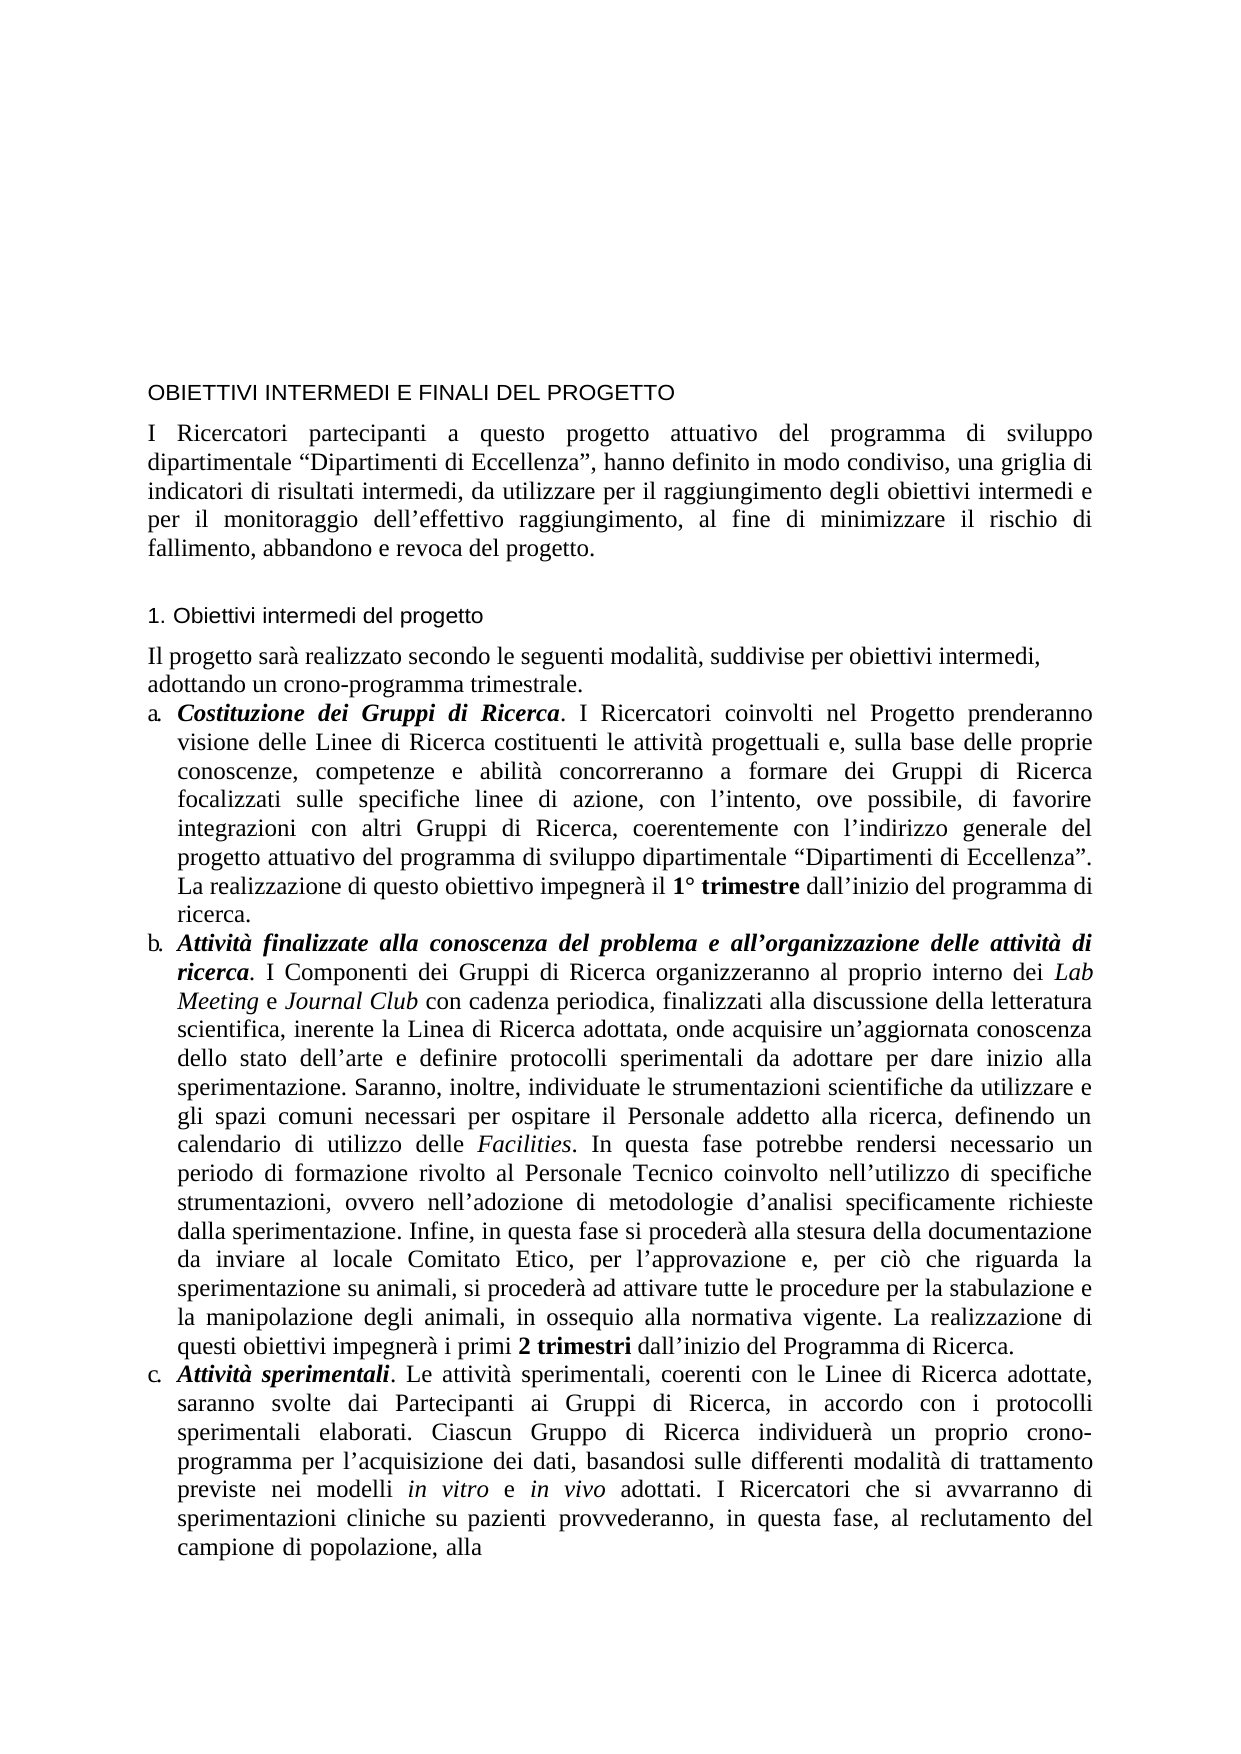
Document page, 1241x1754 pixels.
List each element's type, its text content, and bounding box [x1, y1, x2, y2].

text I Ricercatori partecipanti a questo progetto attuativo del programma di sviluppo dipartimentale “Dipartimenti di Eccellenza”, hanno definito in modo condiviso, una griglia di indicatori di risultati intermedi, da utilizzare per il raggiungimento degli obiettivi intermedi e per il monitoraggio dell’effettivo raggiungimento, al fine di minimizzare il rischio di fallimento, abbandono e revoca del progetto. [147, 418, 1093, 562]
list Attività sperimentali. Le attività sperimentali, coerenti con le Linee di Ricerca adottate, saranno svolte dai Partecipanti ai Gruppi di Ricerca, in accordo con i protocolli sperimentali elaborati. Ciascun Gruppo di Ricerca individuerà un proprio crono-programma per l’acquisizione dei dati, basandosi sulle differenti modalità di trattamento previste nei modelli in vitro e in vivo adottati. I Ricercatori che si avvarranno di sperimentazioni cliniche su pazienti provvederanno, in questa fase, al reclutamento del campione di popolazione, alla [147, 1359, 1093, 1561]
list Attività finalizzate alla conoscenza del problema e all’organizzazione delle attività di ricerca. I Componenti dei Gruppi di Ricerca organizzeranno al proprio interno dei Lab Meeting e Journal Club con cadenza periodica, finalizzati alla discussione della letteratura scientifica, inerente la Linea di Ricerca adottata, onde acquisire un’aggiornata conoscenza dello stato dell’arte e definire protocolli sperimentali da adottare per dare inizio alla sperimentazione. Saranno, inoltre, individuate le strumentazioni scientifiche da utilizzare e gli spazi comuni necessari per ospitare il Personale addetto alla ricerca, definendo un calendario di utilizzo delle Facilities. In questa fase potrebbe rendersi necessario un periodo di formazione rivolto al Personale Tecnico coinvolto nell’utilizzo di specifiche strumentazioni, ovvero nell’adozione di metodologie d’analisi specificamente richieste dalla sperimentazione. Infine, in questa fase si procederà alla stesura della documentazione da inviare al locale Comitato Etico, per l’approvazione e, per ciò che riguarda la sperimentazione su animali, si procederà ad attivare tutte le procedure per la stabulazione e la manipolazione degli animali, in ossequio alla normativa vigente. La realizzazione di questi obiettivi impegnerà i primi 2 trimestri dall’inizio del Programma di Ricerca. [147, 928, 1093, 1359]
list Obiettivi intermedi del progetto [147, 603, 1167, 628]
list Costituzione dei Gruppi di Ricerca. I Ricercatori coinvolti nel Progetto prenderanno visione delle Linee di Ricerca costituenti le attività progettuali e, sulla base delle proprie conoscenze, competenze e abilità concorreranno a formare dei Gruppi di Ricerca focalizzati sulle specifiche linee di azione, con l’intento, ove possibile, di favorire integrazioni con altri Gruppi di Ricerca, coerentemente con l’indirizzo generale del progetto attuativo del programma di sviluppo dipartimentale “Dipartimenti di Eccellenza”. La realizzazione di questo obiettivo impegnerà il 1° trimestre dall’inizio del programma di ricerca. [147, 698, 1093, 928]
text Il progetto sarà realizzato secondo le seguenti modalità, suddivise per obiettivi intermedi, adottando un crono-programma trimestrale. [147, 642, 1101, 698]
text OBIETTIVI INTERMEDI E FINALI DEL PROGETTO [147, 380, 1167, 405]
